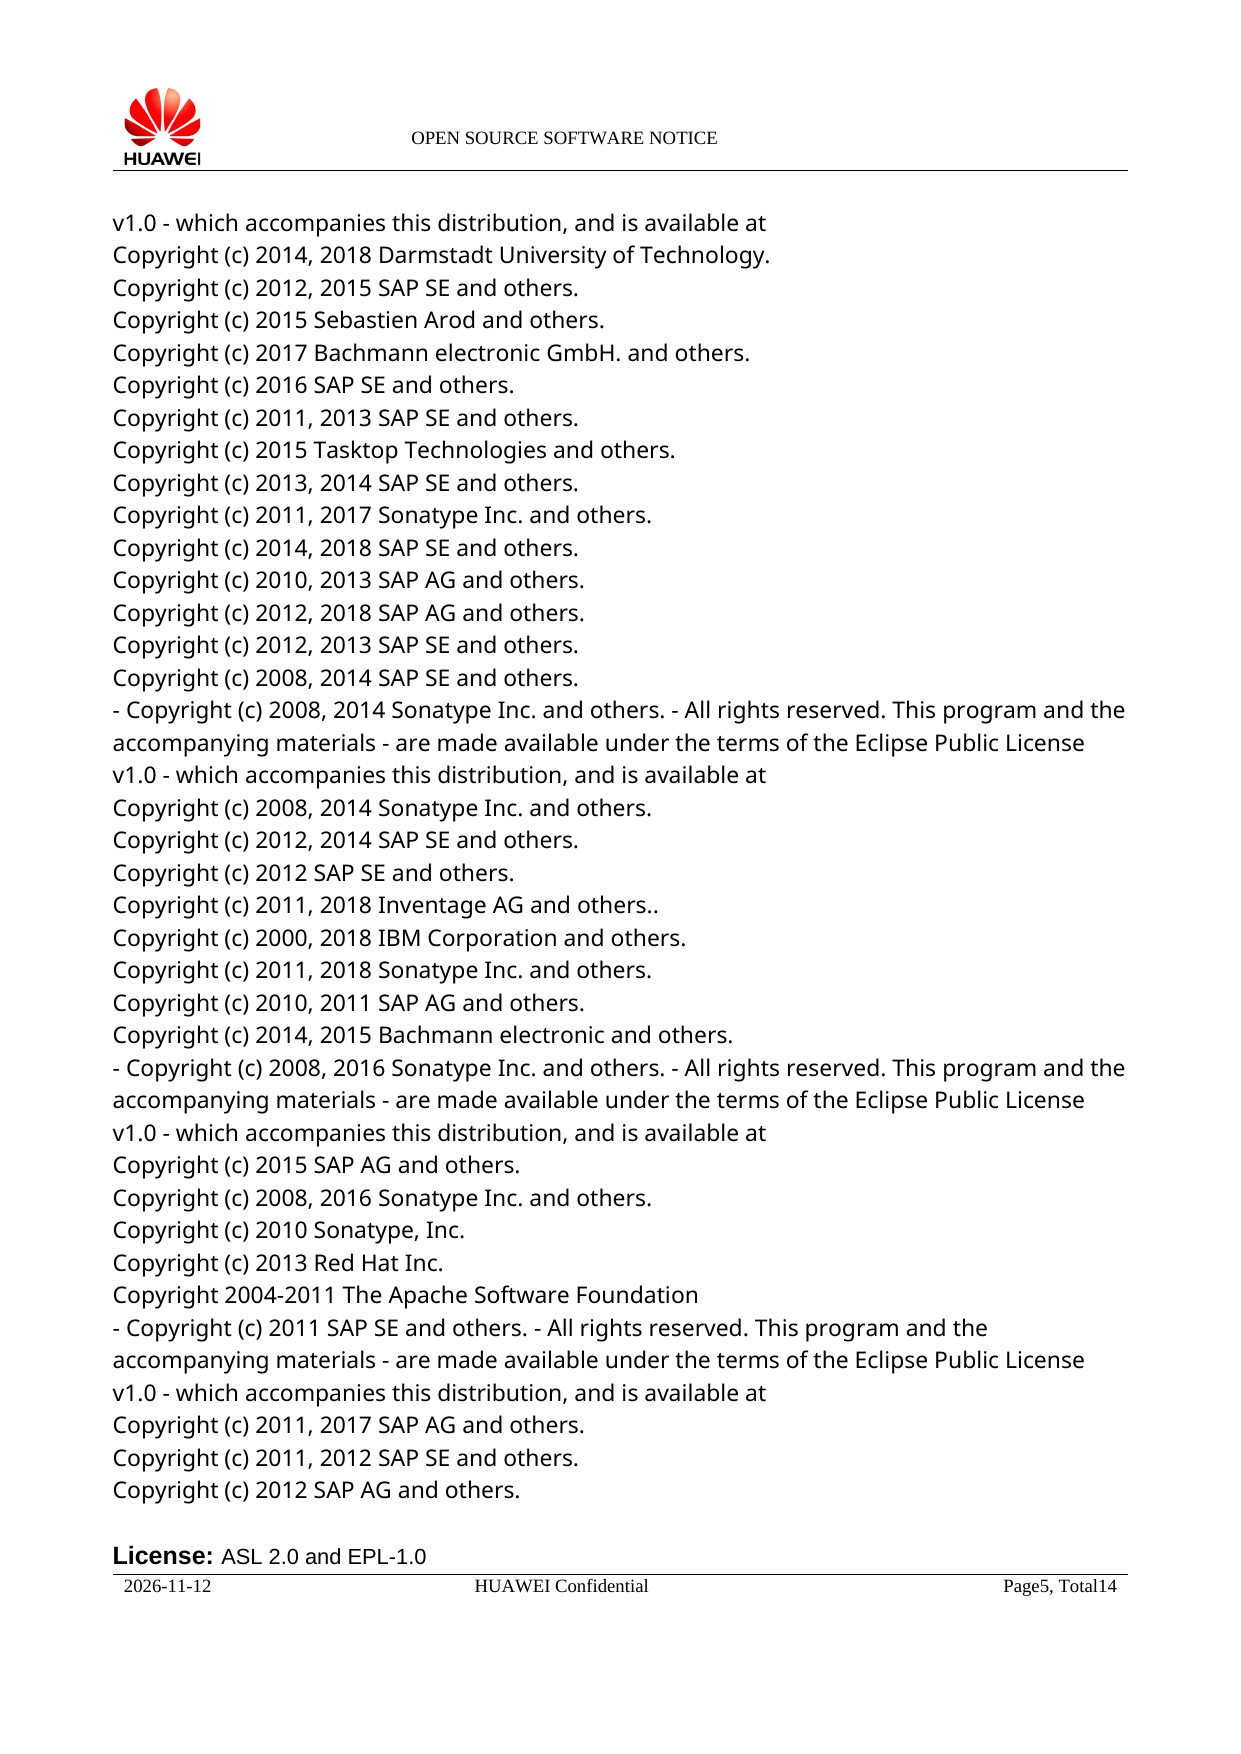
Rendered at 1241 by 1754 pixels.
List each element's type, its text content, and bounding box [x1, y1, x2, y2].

text License: ASL 2.0 and EPL-1.0 [112, 1539, 1128, 1571]
picture [124, 88, 201, 165]
